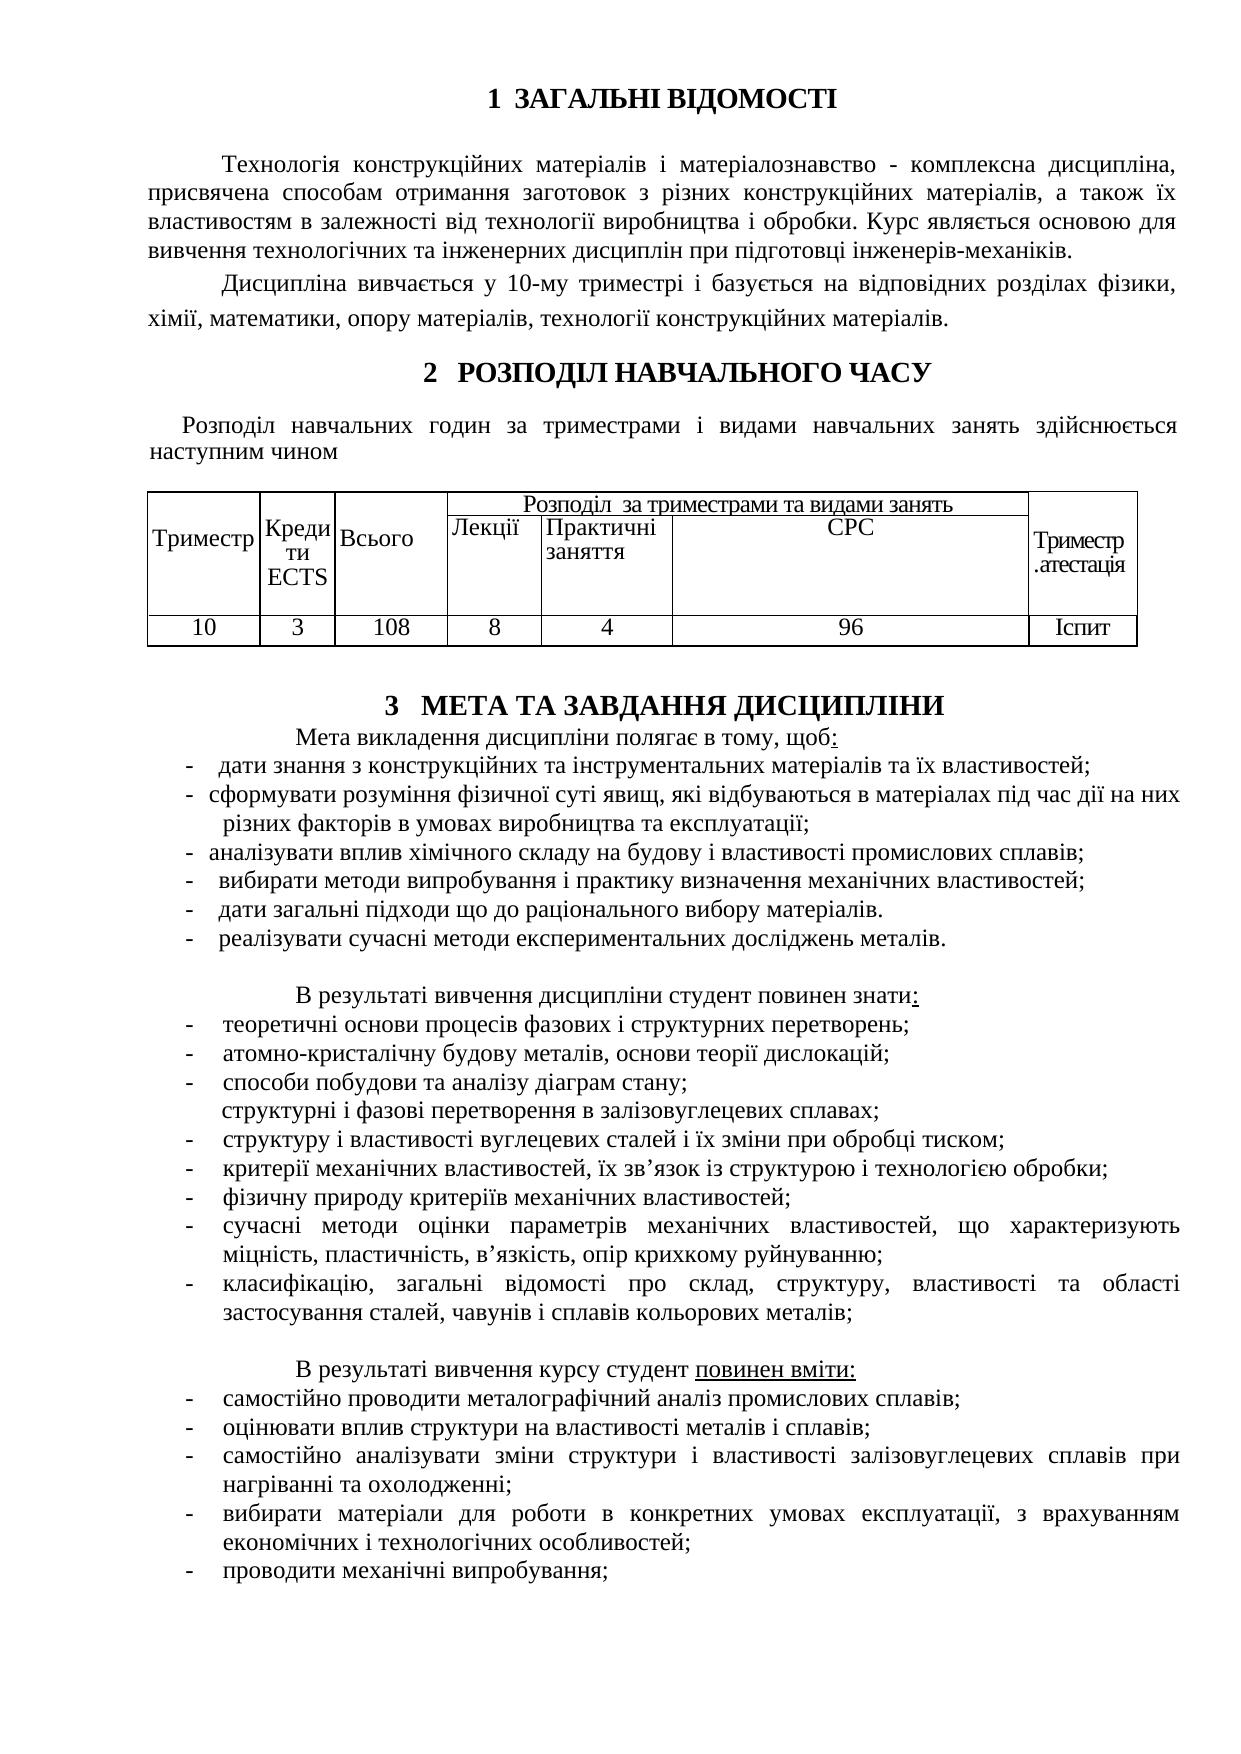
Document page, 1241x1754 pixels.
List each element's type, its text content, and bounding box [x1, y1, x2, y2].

list сформувати розуміння фізичної суті явищ, які відбуваються в матеріалах під час дії на них різних факторів в умовах виробництва та експлуатації; [185, 779, 1181, 837]
text Дисципліна вивчається у 10-му триместрі і базується на відповідних розділах фізики, хімії, математики, опору матеріалів, технології конструкційних матеріалів. [148, 268, 1177, 332]
list атомно-кристалічну будову металів, основи теорії дислокацій; [185, 1038, 1181, 1067]
table_cell 10 [148, 616, 259, 645]
text Розподіл навчальних годин за триместрами і видами навчальних занять здійснюється наступним чином [149, 413, 1177, 465]
text 2 РОЗПОДІЛ НАВЧАЛЬНОГО ЧАСУ [149, 363, 563, 388]
table_header Всього [336, 493, 447, 614]
table_header Триместр [148, 493, 259, 614]
text 1 ЗАГАЛЬНІ ВІДОМОСТІ [148, 89, 697, 114]
text Мета викладення дисципліни полягає в тому, щоб: [221, 722, 1181, 750]
text структурні і фазові перетворення в залізовуглецевих сплавах; [185, 1095, 1181, 1124]
table_cell Іспит [1030, 616, 1136, 645]
table_cell Практичні заняття [542, 516, 672, 614]
table_cell 4 [542, 616, 672, 645]
text - реалізувати сучасні методи експериментальних досліджень металів. [185, 923, 1181, 952]
text - дати знання з конструкційних та інструментальних матеріалів та їх властивостей; [148, 750, 1181, 779]
list структуру і властивості вуглецевих сталей і їх зміни при обробці тиском; [185, 1124, 1181, 1153]
list класифікацію, загальні відомості про склад, структуру, властивості та області застосування сталей, чавунів і сплавів кольорових металів; [185, 1268, 1181, 1325]
table_cell 8 [448, 616, 541, 645]
text 3 МЕТА ТА ЗАВДАННЯ ДИСЦИПЛІНИ [148, 688, 1181, 722]
list способи побудови та аналізу діаграм стану; [185, 1067, 1181, 1095]
text 1 ЗАГАЛЬНІ ВІДОМОСТІ [713, 89, 1177, 114]
list теоретичні основи процесів фазових і структурних перетворень; [185, 1009, 1181, 1038]
table_cell 108 [336, 616, 447, 645]
list проводити механічні випробування; [185, 1555, 1181, 1584]
table_cell 3 [261, 616, 334, 645]
list фізичну природу критеріїв механічних властивостей; [185, 1182, 1181, 1210]
table_cell СРС [673, 516, 1028, 614]
table_header Триместр.атестація [1029, 492, 1137, 614]
text В результаті вивчення курсу студент повинен вміти: [223, 1354, 1181, 1383]
list критерії механічних властивостей, їх зв’язок із структурою і технологією обробки; [185, 1153, 1181, 1182]
list сучасні методи оцінки параметрів механічних властивостей, що характеризують міцність, пластичність, в’язкість, опір крихкому руйнуванню; [185, 1210, 1181, 1268]
list аналізувати вплив хімічного складу на будову і властивості промислових сплавів; [185, 837, 1181, 865]
table_cell Лекції [448, 516, 541, 614]
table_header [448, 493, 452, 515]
text 2 РОЗПОДІЛ НАВЧАЛЬНОГО ЧАСУ [575, 363, 1177, 388]
list оцінювати вплив структури на властивості металів і сплавів; [185, 1412, 1181, 1440]
table_cell 96 [673, 616, 1028, 645]
text В результаті вивчення дисципліни студент повинен знати: [220, 980, 1181, 1009]
list вибирати матеріали для роботи в конкретних умовах експлуатації, з врахуванням економічних і технологічних особливостей; [185, 1498, 1181, 1555]
text Технологія конструкційних матеріалів і матеріалознавство - комплексна дисципліна, присвячена способам отримання заготовок з різних конструкційних матеріалів, а також їх властивостям в залежності від технології виробництва і обробки. Курс являється основою для вивчення технологічних та інженерних дисциплін при підготовці інженерів-механіків. [148, 149, 1177, 264]
table_header Кредити ECTS [261, 493, 334, 614]
list самостійно аналізувати зміни структури і властивості залізовуглецевих сплавів при нагріванні та охолодженні; [185, 1440, 1181, 1498]
text - вибирати методи випробування і практику визначення механічних властивостей; [148, 865, 1181, 894]
list самостійно проводити металографічний аналіз промислових сплавів; [185, 1383, 1181, 1412]
text - дати загальні підходи що до раціонального вибору матеріалів. [185, 894, 1181, 923]
